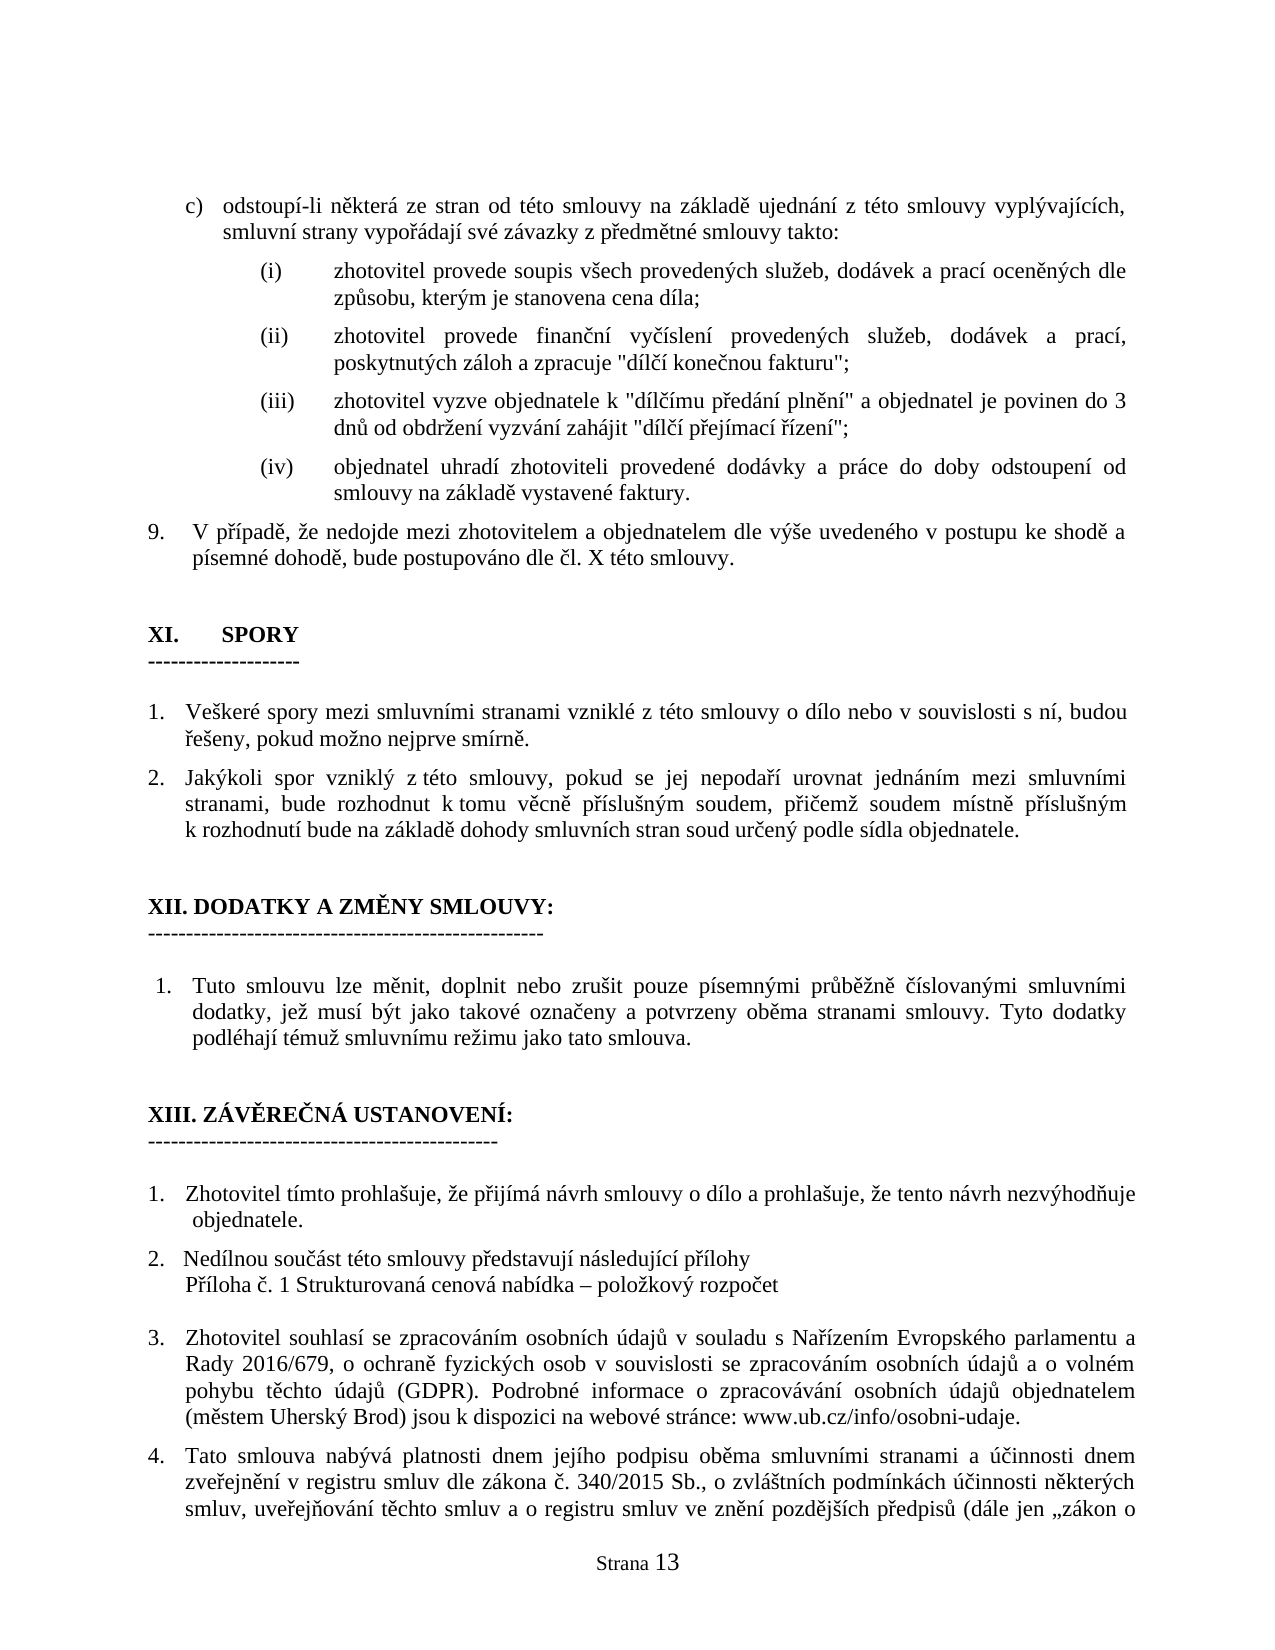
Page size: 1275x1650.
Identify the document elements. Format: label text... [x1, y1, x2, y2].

list objednatel uhradí zhotoviteli provedené dodávky a práce do doby odstoupení od smlouvy na základě vystavené faktury. [260, 453, 1127, 506]
subtitle XII. DODATKY A ZMĚNY SMLOUVY: [148, 893, 1127, 919]
subtitle XIII. ZÁVĚREČNÁ USTANOVENÍ: [148, 1101, 1127, 1127]
list zhotovitel provede soupis všech provedených služeb, dodávek a prací oceněných dle způsobu, kterým je stanovena cena díla; [260, 257, 1127, 310]
list Jakýkoli spor vzniklý z této smlouvy, pokud se jej nepodaří urovnat jednáním mezi smluvními stranami, bude rozhodnut k tomu věcně příslušným soudem, přičemž soudem místně příslušným k rozhodnutí bude na základě dohody smluvních stran soud určený podle sídla objednatele. [148, 764, 1127, 843]
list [148, 1442, 1137, 1521]
list zhotovitel vyzve objednatele k "dílčímu předání plnění" a objednatel je povinen do 3 dnů od obdržení vyzvání zahájit "dílčí přejímací řízení"; [260, 388, 1127, 440]
list -------------------- [148, 647, 1127, 673]
list Veškeré spory mezi smluvními stranami vzniklé z této smlouvy o dílo nebo v souvislosti s ní, budou řešeny, pokud možno nejprve smírně. [148, 698, 1127, 751]
list Zhotovitel souhlasí se zpracováním osobních údajů v souladu s Nařízením Evropského parlamentu a Rady 2016/679, o ochraně fyzických osob v souvislosti se zpracováním osobních údajů a o volném pohybu těchto údajů (GDPR). Podrobné informace o zpracovávání osobních údajů objednatelem (městem Uherský Brod) jsou k dispozici na webové stránce: www.ub.cz/info/osobni-udaje. [148, 1324, 1137, 1429]
list odstoupí-li některá ze stran od této smlouvy na základě ujednání z této smlouvy vyplývajících, smluvní strany vypořádají své závazky z předmětné smlouvy takto: [185, 192, 1127, 245]
list V případě, že nedojde mezi zhotovitelem a objednatelem dle výše uvedeného v postupu ke shodě a písemné dohodě, bude postupováno dle čl. X této smlouvy. [148, 518, 1127, 571]
list Tuto smlouvu lze měnit, doplnit nebo zrušit pouze písemnými průběžně číslovanými smluvními dodatky, jež musí být jako takové označeny a potvrzeny oběma stranami smlouvy. Tyto dodatky podléhají témuž smluvnímu režimu jako tato smlouva. [155, 972, 1127, 1051]
text ---------------------------------------------- [148, 1127, 1127, 1153]
list Zhotovitel tímto prohlašuje, že přijímá návrh smlouvy o dílo a prohlašuje, že tento návrh nezvýhodňuje objednatele. [148, 1180, 1137, 1233]
text ---------------------------------------------------- [148, 919, 1127, 945]
list zhotovitel provede finanční vyčíslení provedených služeb, dodávek a prací, poskytnutých záloh a zpracuje "dílčí konečnou fakturu"; [260, 322, 1127, 375]
list XI. SPORY [148, 621, 1127, 647]
list Nedílnou součást této smlouvy představují následující přílohy [148, 1245, 1137, 1271]
text Příloha č. 1 Strukturovaná cenová nabídka – položkový rozpočet [185, 1271, 1137, 1298]
